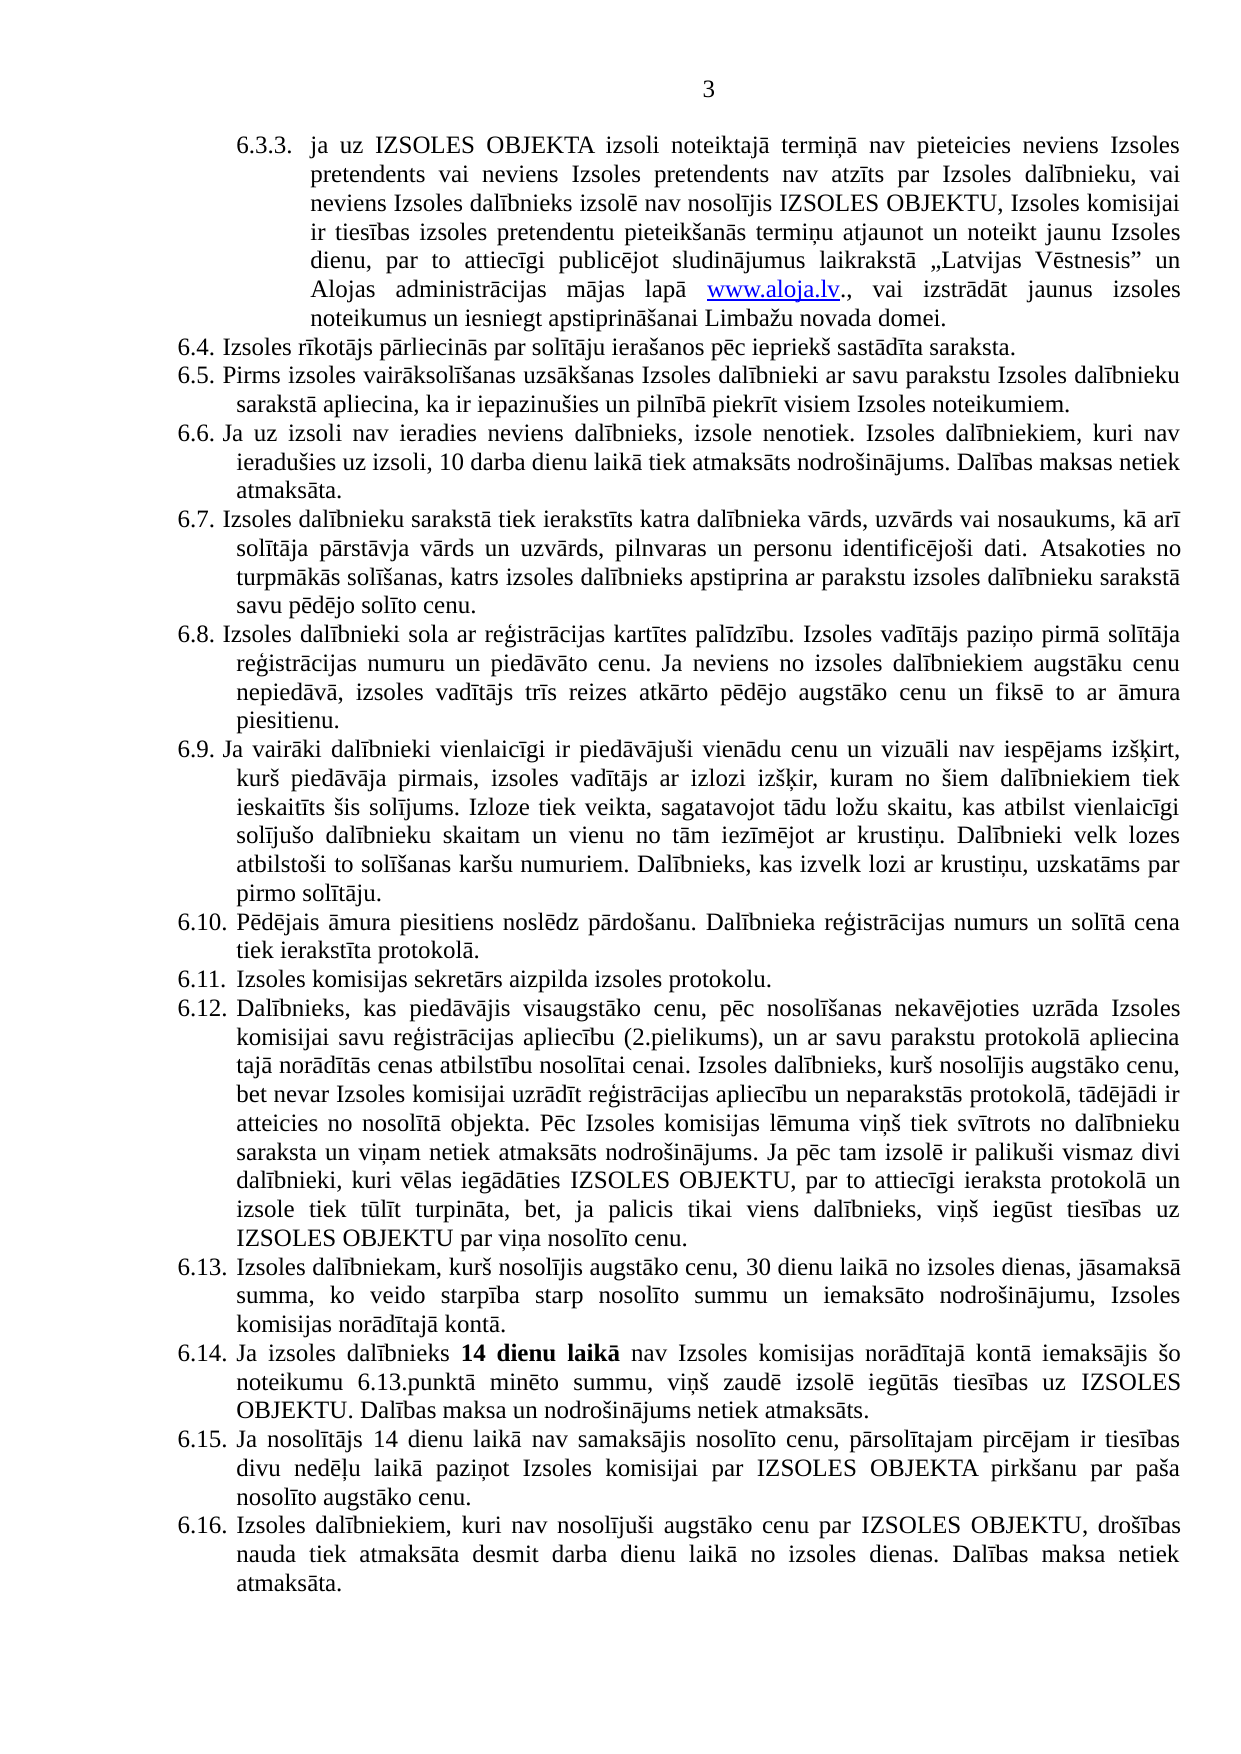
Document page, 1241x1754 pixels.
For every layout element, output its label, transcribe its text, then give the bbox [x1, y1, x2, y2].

list Pirms izsoles vairāksolīšanas uzsākšanas Izsoles dalībnieki ar savu parakstu Izsoles dalībnieku sarakstā apliecina, ka ir iepazinušies un pilnībā piekrīt visiem Izsoles noteikumiem. [177, 361, 1181, 418]
list Ja izsoles dalībnieks 14 dienu laikā nav Izsoles komisijas norādītajā kontā iemaksājis šo noteikumu 6.13.punktā minēto summu, viņš zaudē izsolē iegūtās tiesības uz IZSOLES objektu. Dalības maksa un nodrošinājums netiek atmaksāts. [177, 1338, 1181, 1424]
list Izsoles komisijas sekretārs aizpilda izsoles protokolu. [177, 964, 1181, 993]
list Izsoles dalībniekiem, kuri nav nosolījuši augstāko cenu par izsoles objektu, drošības nauda tiek atmaksāta desmit darba dienu laikā no izsoles dienas. Dalības maksa netiek atmaksāta. [177, 1511, 1181, 1597]
list Ja uz izsoli nav ieradies neviens dalībnieks, izsole nenotiek. Izsoles dalībniekiem, kuri nav ieradušies uz izsoli, 10 darba dienu laikā tiek atmaksāts nodrošinājums. Dalības maksas netiek atmaksāta. [177, 418, 1181, 504]
list Ja vairāki dalībnieki vienlaicīgi ir piedāvājuši vienādu cenu un vizuāli nav iespējams izšķirt, kurš piedāvāja pirmais, izsoles vadītājs ar izlozi izšķir, kuram no šiem dalībniekiem tiek ieskaitīts šis solījums. Izloze tiek veikta, sagatavojot tādu ložu skaitu, kas atbilst vienlaicīgi solījušo dalībnieku skaitam un vienu no tām iezīmējot ar krustiņu. Dalībnieki velk lozes atbilstoši to solīšanas karšu numuriem. Dalībnieks, kas izvelk lozi ar krustiņu, uzskatāms par pirmo solītāju. [177, 734, 1181, 907]
list Izsoles rīkotājs pārliecinās par solītāju ierašanos pēc iepriekš sastādīta saraksta. [177, 332, 1181, 361]
list Izsoles dalībniekam, kurš nosolījis augstāko cenu, 30 dienu laikā no izsoles dienas, jāsamaksā summa, ko veido starpība starp nosolīto summu un iemaksāto nodrošinājumu, Izsoles komisijas norādītajā kontā. [177, 1252, 1181, 1338]
list Dalībnieks, kas piedāvājis visaugstāko cenu, pēc nosolīšanas nekavējoties uzrāda Izsoles komisijai savu reģistrācijas apliecību (2.pielikums), un ar savu parakstu protokolā apliecina tajā norādītās cenas atbilstību nosolītai cenai. Izsoles dalībnieks, kurš nosolījis augstāko cenu, bet nevar Izsoles komisijai uzrādīt reģistrācijas apliecību un neparakstās protokolā, tādējādi ir atteicies no nosolītā objekta. Pēc Izsoles komisijas lēmuma viņš tiek svītrots no dalībnieku saraksta un viņam netiek atmaksāts nodrošinājums. Ja pēc tam izsolē ir palikuši vismaz divi dalībnieki, kuri vēlas iegādāties izsoles objektu, par to attiecīgi ieraksta protokolā un izsole tiek tūlīt turpināta, bet, ja palicis tikai viens dalībnieks, viņš iegūst tiesības uz izsoles objektu par viņa nosolīto cenu. [177, 993, 1181, 1252]
list Ja nosolītājs 14 dienu laikā nav samaksājis nosolīto cenu, pārsolītajam pircējam ir tiesības divu nedēļu laikā paziņot Izsoles komisijai par IZSOLES OBJEKTA pirkšanu par paša nosolīto augstāko cenu. [177, 1424, 1181, 1511]
list Pēdējais āmura piesitiens noslēdz pārdošanu. Dalībnieka reģistrācijas numurs un solītā cena tiek ierakstīta protokolā. [177, 907, 1181, 964]
list Izsoles dalībnieku sarakstā tiek ierakstīts katra dalībnieka vārds, uzvārds vai nosaukums, kā arī solītāja pārstāvja vārds un uzvārds, pilnvaras un personu identificējoši dati. Atsakoties no turpmākās solīšanas, katrs izsoles dalībnieks apstiprina ar parakstu izsoles dalībnieku sarakstā savu pēdējo solīto cenu. [177, 504, 1181, 619]
list ja uz IZSOLES OBJEKTA izsoli noteiktajā termiņā nav pieteicies neviens Izsoles pretendents vai neviens Izsoles pretendents nav atzīts par Izsoles dalībnieku, vai neviens Izsoles dalībnieks izsolē nav nosolījis IZSOLES OBJEKTU, Izsoles komisijai ir tiesības izsoles pretendentu pieteikšanās termiņu atjaunot un noteikt jaunu Izsoles dienu, par to attiecīgi publicējot sludinājumus laikrakstā „Latvijas Vēstnesis” un Alojas administrācijas mājas lapā www.aloja.lv., vai izstrādāt jaunus izsoles noteikumus un iesniegt apstiprināšanai Limbažu novada domei. [236, 131, 1181, 332]
list Izsoles dalībnieki sola ar reģistrācijas kartītes palīdzību. Izsoles vadītājs paziņo pirmā solītāja reģistrācijas numuru un piedāvāto cenu. Ja neviens no izsoles dalībniekiem augstāku cenu nepiedāvā, izsoles vadītājs trīs reizes atkārto pēdējo augstāko cenu un fiksē to ar āmura piesitienu. [177, 619, 1181, 734]
